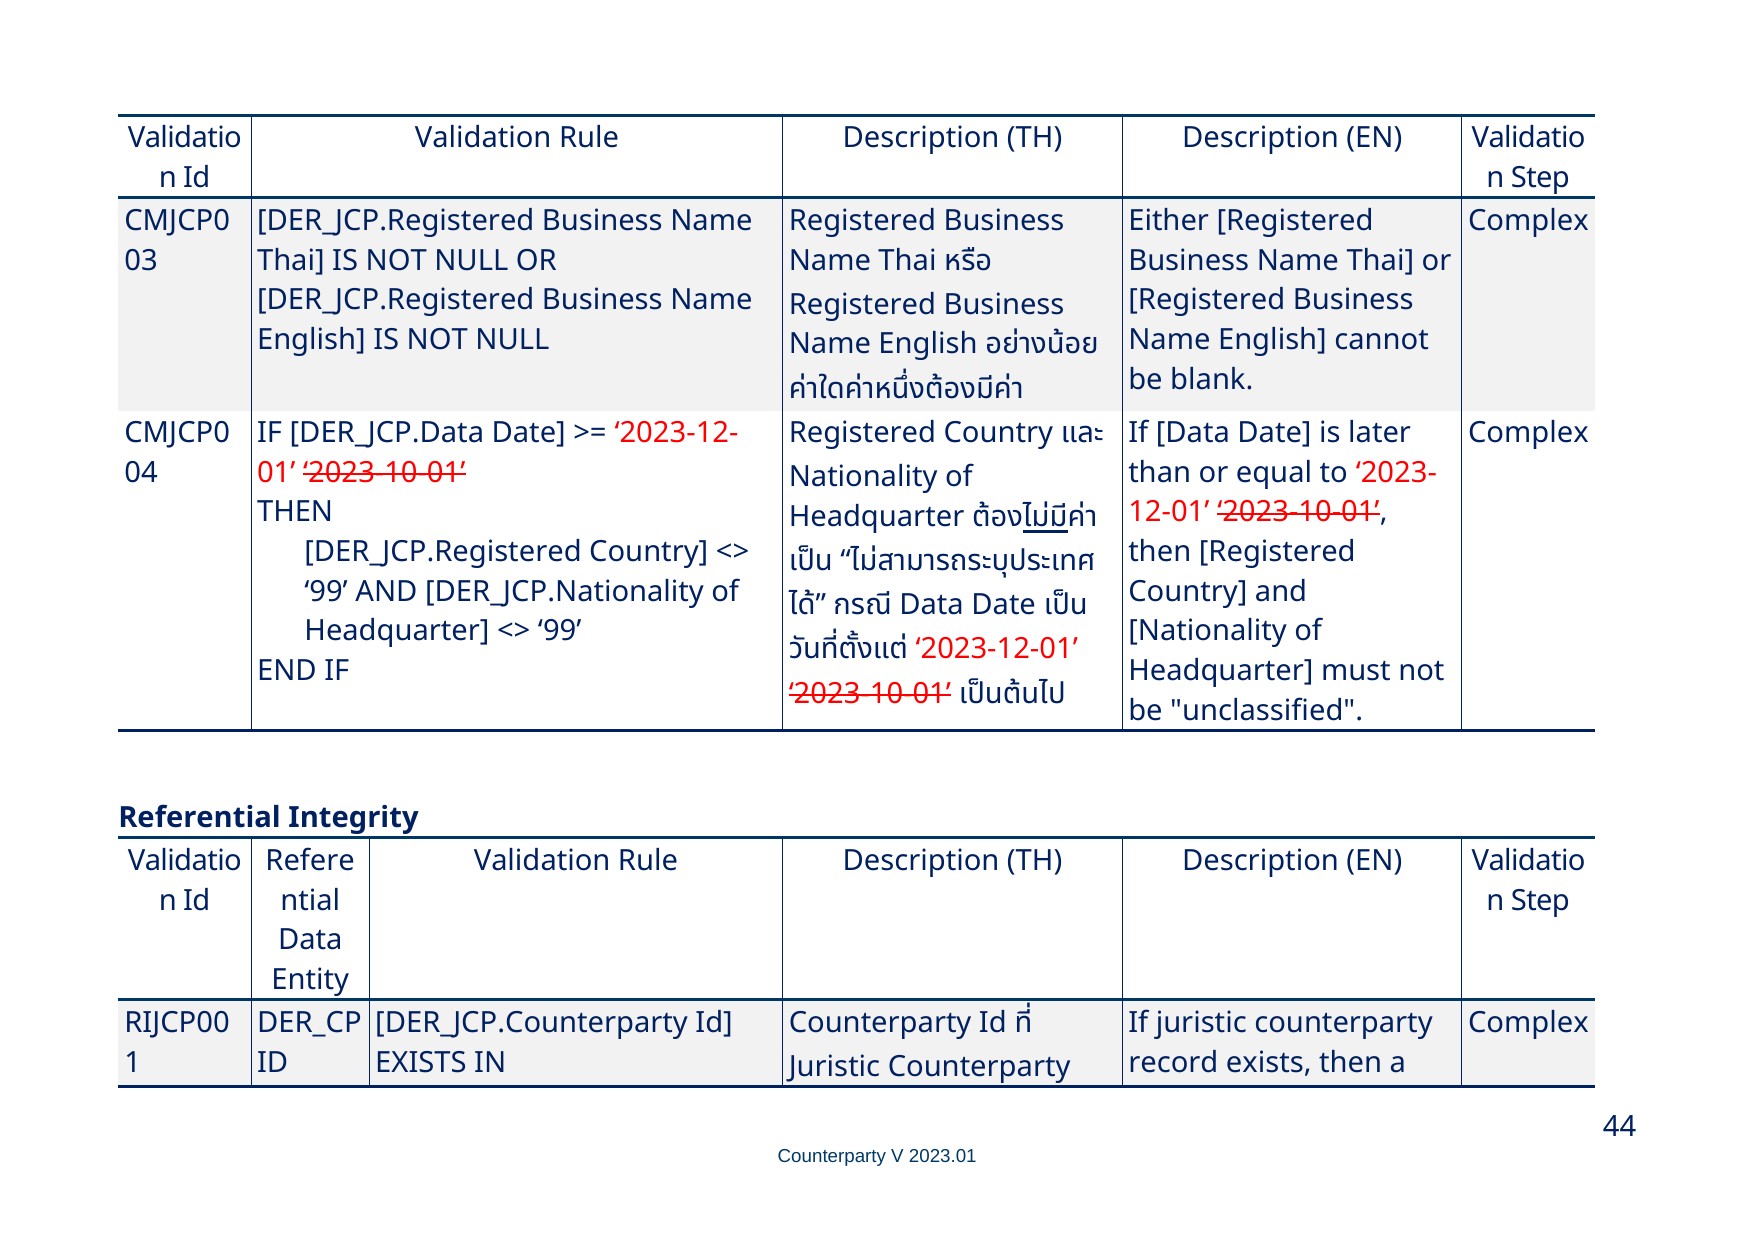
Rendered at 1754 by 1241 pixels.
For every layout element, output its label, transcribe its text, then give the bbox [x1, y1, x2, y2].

table_header Description (EN) [1123, 839, 1461, 998]
table_header Description (EN) [1123, 117, 1461, 196]
table_header Description (TH) [783, 117, 1122, 196]
table_header Validation Id [118, 117, 251, 196]
table_cell Registered Country และ Nationality of Headquarter ต้องไม่มีค่าเป็น “ไม่สามารถระบุประเทศได้” กรณี Data Date เป็นวันที่ตั้งแต่ ‘2023-12-01’ ‘2023-10-01’ เป็นต้นไป [783, 411, 1122, 729]
table_header Referential Data Entity [252, 839, 369, 998]
table_cell [DER_JCP.Registered Business Name Thai] IS NOT NULL OR [DER_JCP.Registered Business Name English] IS NOT NULL [252, 199, 782, 411]
table_header Validation Step [1462, 117, 1595, 196]
table_cell DER_CPID [252, 1001, 369, 1085]
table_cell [783, 1001, 1122, 1085]
table_header Validation Rule [370, 839, 782, 998]
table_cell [1123, 1001, 1461, 1085]
table_cell Either [Registered Business Name Thai] or [Registered Business Name English] cannot be blank. [1123, 199, 1461, 411]
table_cell CMJCP003 [118, 199, 251, 411]
table_header Validation Step [1462, 839, 1595, 998]
table_header Validation Rule [252, 117, 782, 196]
text Referential Integrity [118, 796, 1636, 836]
table_cell CMJCP004 [118, 411, 251, 729]
table_header Validation Id [118, 839, 251, 998]
table_cell If [Data Date] is later than or equal to ‘2023-12-01’ ‘2023-10-01’, then [Registered Country] and [Nationality of Headquarter] must not be "unclassified". [1123, 411, 1461, 729]
table_header Description (TH) [783, 839, 1122, 998]
table_cell Registered Business Name Thai หรือ Registered Business Name English อย่างน้อยค่าใดค่าหนึ่งต้องมีค่า [783, 199, 1122, 411]
table_cell IF [DER_JCP.Data Date] >= ‘2023-12-01’ ‘2023-10-01’ THEN [DER_JCP.Registered Country] <> ‘99’ AND [DER_JCP.Nationality of Headquarter] <> ‘99’ END IF [252, 411, 782, 729]
table_cell Complex [1462, 199, 1595, 411]
table_cell RIJCP001 [118, 1001, 251, 1085]
table_cell Complex [1462, 1001, 1595, 1085]
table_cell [370, 1001, 782, 1085]
table_cell Complex [1462, 411, 1595, 729]
